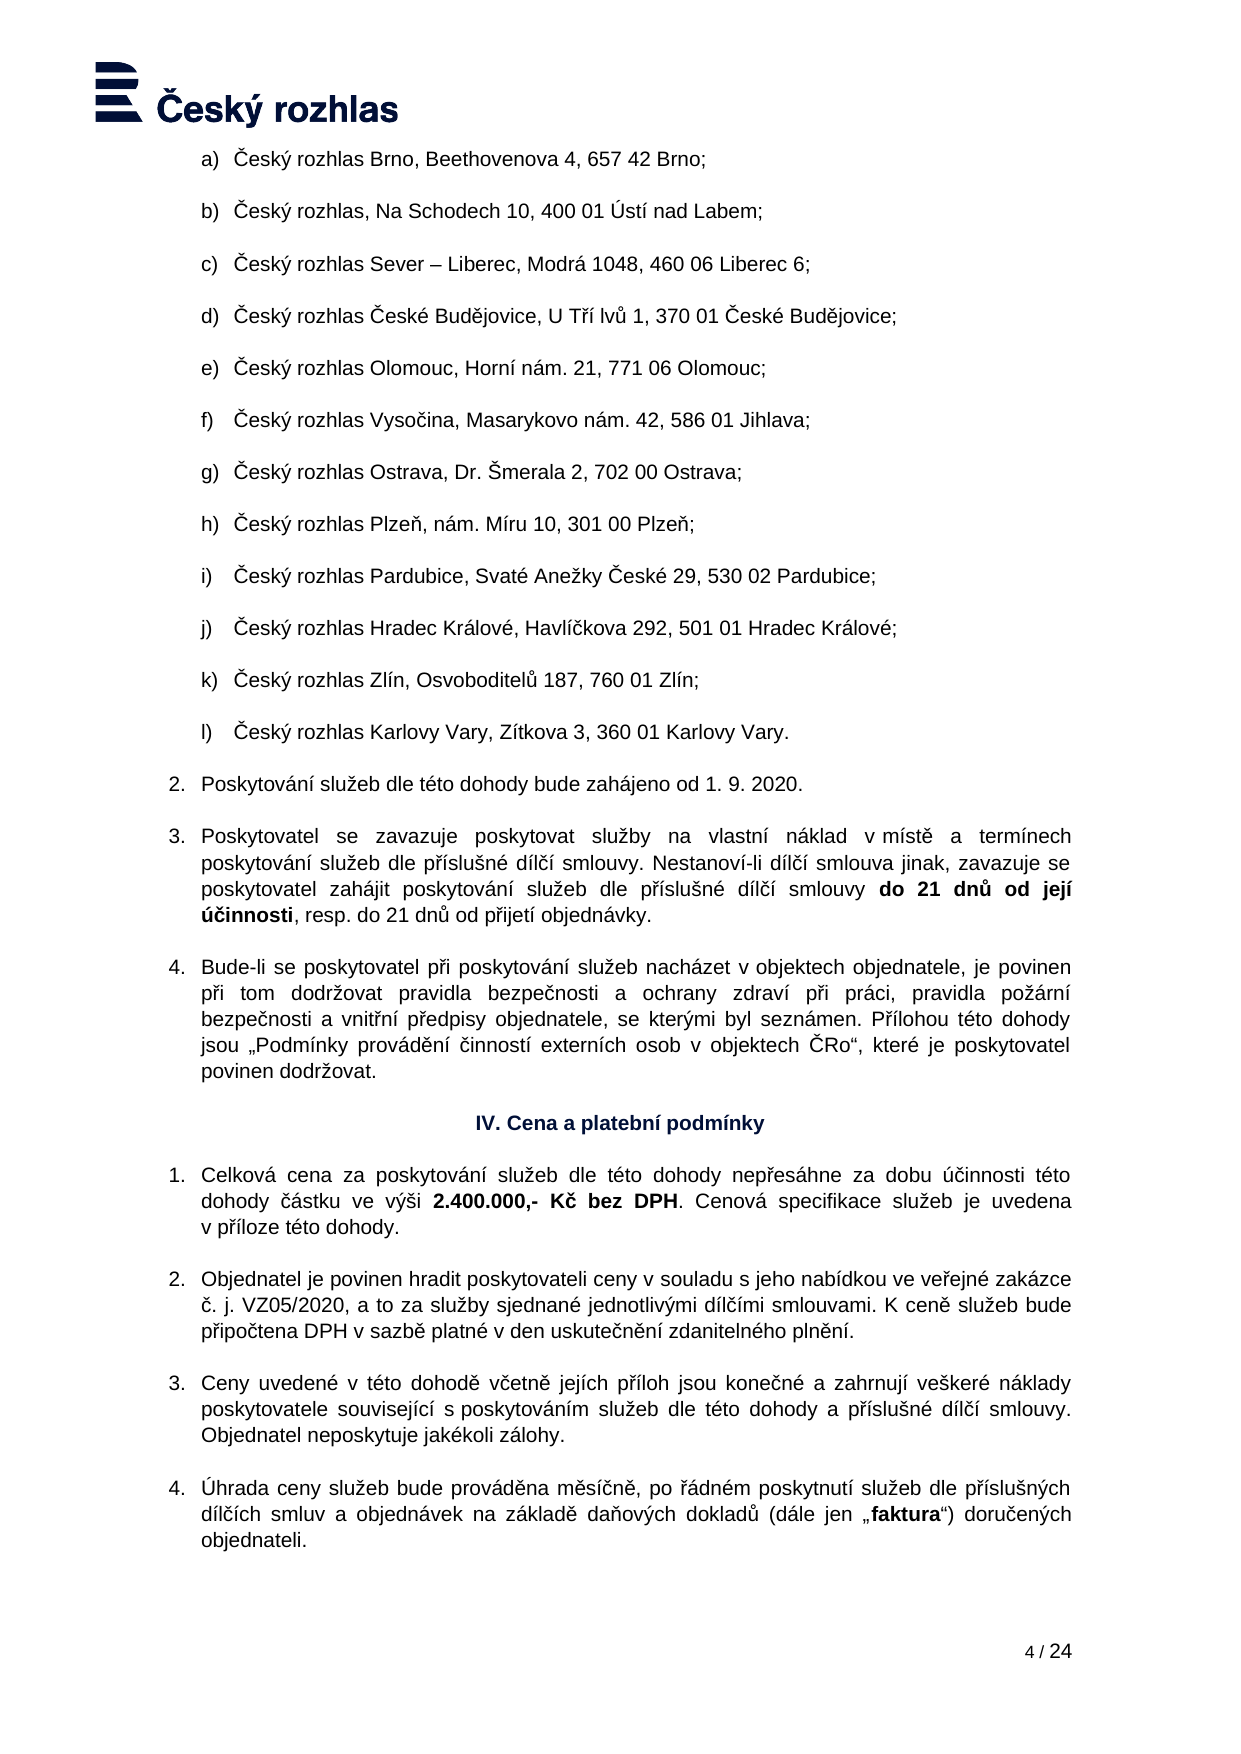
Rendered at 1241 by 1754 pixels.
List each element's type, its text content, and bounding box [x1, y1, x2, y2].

list Český rozhlas Sever – Liberec, Modrá 1048, 460 06 Liberec 6; [201, 250, 1072, 276]
list Český rozhlas Brno, Beethovenova 4, 657 42 Brno; [201, 146, 1072, 172]
list Poskytování služeb dle této dohody bude zahájeno od 1. 9. 2020. [168, 771, 1072, 797]
list Český rozhlas Plzeň, nám. Míru 10, 301 00 Plzeň; [201, 511, 1072, 537]
list Český rozhlas Ostrava, Dr. Šmerala 2, 702 00 Ostrava; [201, 458, 1072, 484]
list Úhrada ceny služeb bude prováděna měsíčně, po řádném poskytnutí služeb dle příslušných dílčích smluv a objednávek na základě daňových dokladů (dále jen „faktura“) doručených objednateli. [168, 1474, 1072, 1552]
picture [95, 62, 398, 128]
list Český rozhlas, Na Schodech 10, 400 01 Ústí nad Labem; [201, 198, 1072, 224]
list Poskytovatel se zavazuje poskytovat služby na vlastní náklad v místě a termínech poskytování služeb dle příslušné dílčí smlouvy. Nestanoví-li dílčí smlouva jinak, zavazuje se poskytovatel zahájit poskytování služeb dle příslušné dílčí smlouvy do 21 dnů od její účinnosti, resp. do 21 dnů od přijetí objednávky. [168, 823, 1072, 927]
list Ceny uvedené v této dohodě včetně jejích příloh jsou konečné a zahrnují veškeré náklady poskytovatele související s poskytováním služeb dle této dohody a příslušné dílčí smlouvy. Objednatel neposkytuje jakékoli zálohy. [168, 1370, 1072, 1448]
list Objednatel je povinen hradit poskytovateli ceny v souladu s jeho nabídkou ve veřejné zakázce č. j. VZ05/2020, a to za služby sjednané jednotlivými dílčími smlouvami. K ceně služeb bude připočtena DPH v sazbě platné v den uskutečnění zdanitelného plnění. [168, 1266, 1072, 1344]
list Český rozhlas Vysočina, Masarykovo nám. 42, 586 01 Jihlava; [201, 406, 1072, 432]
list Český rozhlas Olomouc, Horní nám. 21, 771 06 Olomouc; [201, 354, 1072, 380]
list Celková cena za poskytování služeb dle této dohody nepřesáhne za dobu účinnosti této dohody částku ve výši 2.400.000,- Kč bez DPH. Cenová specifikace služeb je uvedena v příloze této dohody. [168, 1162, 1072, 1240]
subtitle Cena a platební podmínky [168, 1109, 1072, 1136]
list Český rozhlas Pardubice, Svaté Anežky České 29, 530 02 Pardubice; [201, 563, 1072, 589]
list Český rozhlas České Budějovice, U Tří lvů 1, 370 01 České Budějovice; [201, 302, 1072, 328]
list Český rozhlas Zlín, Osvoboditelů 187, 760 01 Zlín; [201, 667, 1072, 693]
list Bude-li se poskytovatel při poskytování služeb nacházet v objektech objednatele, je povinen při tom dodržovat pravidla bezpečnosti a ochrany zdraví při práci, pravidla požární bezpečnosti a vnitřní předpisy objednatele, se kterými byl seznámen. Přílohou této dohody jsou „Podmínky provádění činností externích osob v objektech ČRo“, které je poskytovatel povinen dodržovat. [168, 953, 1072, 1083]
list Český rozhlas Karlovy Vary, Zítkova 3, 360 01 Karlovy Vary. [201, 719, 1072, 745]
list Český rozhlas Hradec Králové, Havlíčkova 292, 501 01 Hradec Králové; [201, 615, 1072, 641]
